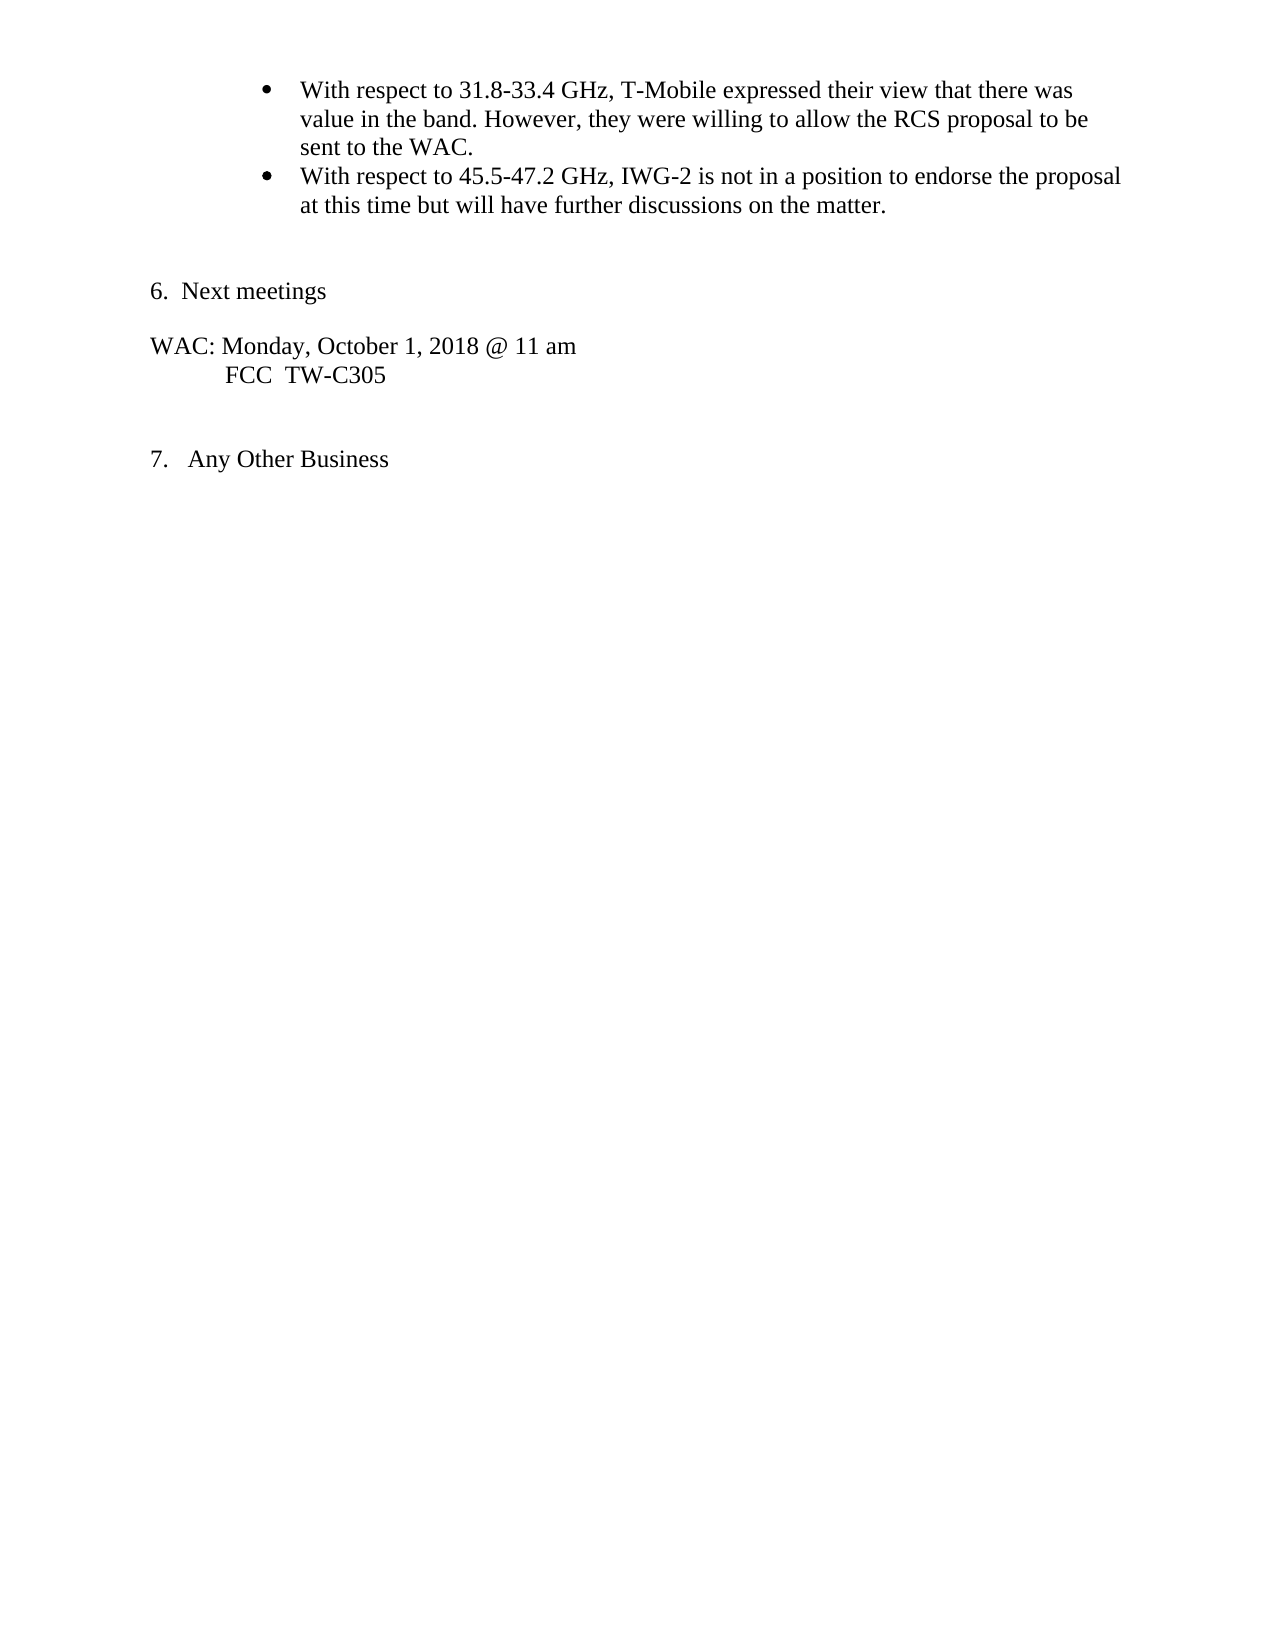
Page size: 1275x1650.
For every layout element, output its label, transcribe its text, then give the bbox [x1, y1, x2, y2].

text 7. Any Other Business [150, 444, 1125, 473]
text 6. Next meetings [150, 276, 1125, 305]
list With respect to 45.5-47.2 GHz, IWG-2 is not in a position to endorse the proposal at this time but will have further discussions on the matter. [262, 161, 1125, 219]
list With respect to 31.8-33.4 GHz, T-Mobile expressed their view that there was value in the band. However, they were willing to allow the RCS proposal to be sent to the WAC. [262, 75, 1125, 161]
text FCC TW-C305 [150, 360, 1125, 389]
text WAC: Monday, October 1, 2018 @ 11 am [150, 331, 1125, 360]
